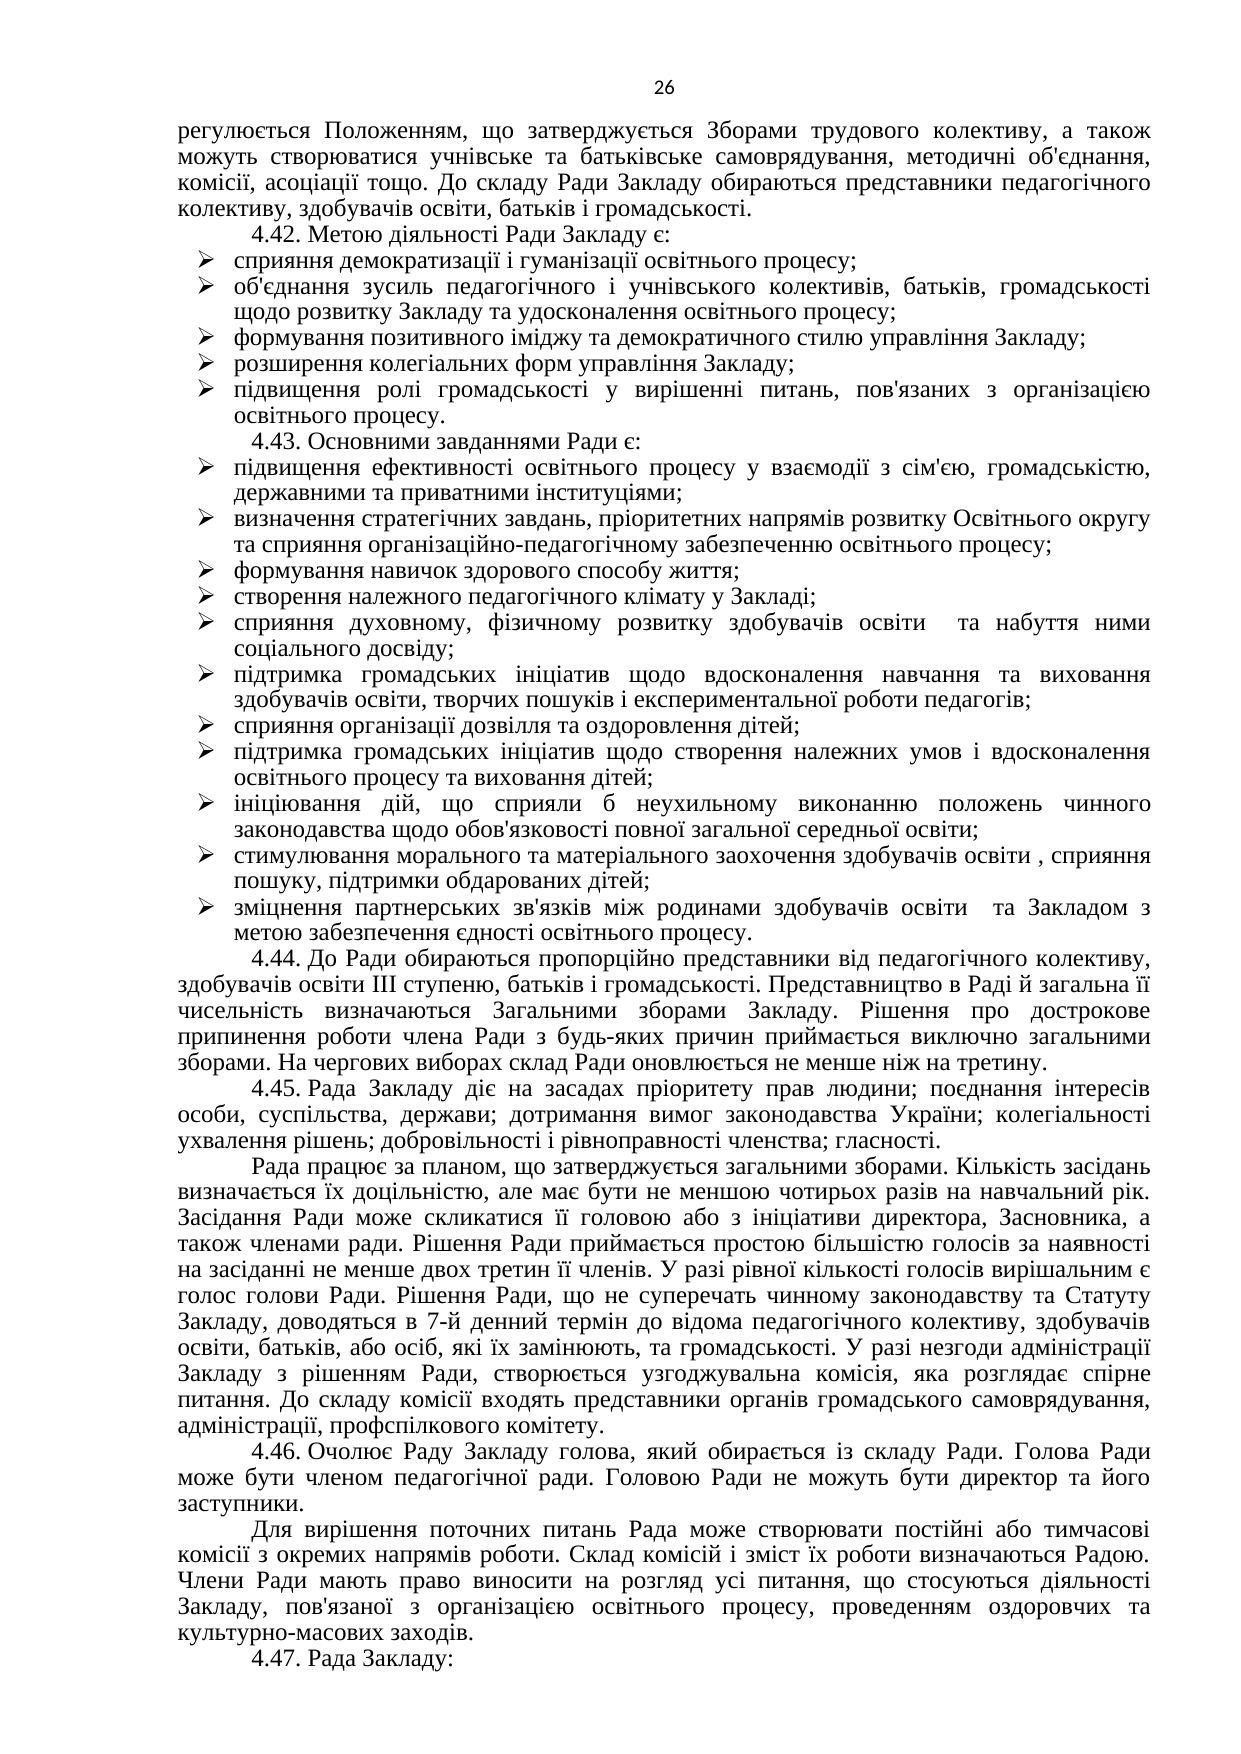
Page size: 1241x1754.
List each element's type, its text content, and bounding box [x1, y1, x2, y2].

list підтримка громадських ініціатив щодо вдосконалення навчання та виховання здобувачів освіти, творчих пошуків і експериментальної роботи педагогів; [196, 661, 1152, 713]
list ініціювання дій, що сприяли б неухильному виконанню положень чинного законодавства щодо обов'язковості повної загальної середньої освіти; [196, 791, 1152, 843]
list стимулювання морального та матеріального заохочення здобувачів освіти , сприяння пошуку, підтримки обдарованих дітей; [196, 843, 1152, 894]
list сприяння демократизації і гуманізації освітнього процесу; [196, 248, 1152, 273]
text 4.44. До Ради обираються пропорційно представники від педагогічного колективу, здобувачів освіти ІІІ ступеню, батьків і громадськості. Представництво в Раді й загальна її чисельність визначаються Загальними зборами Закладу. Рішення про дострокове припинення роботи члена Ради з будь-яких причин приймається виключно загальними зборами. На чергових виборах склад Ради оновлюється не менше ніж на третину. [177, 946, 1152, 1076]
list створення належного педагогічного клімату у Закладі; [196, 584, 1152, 610]
list об'єднання зусиль педагогічного і учнівського колективів, батьків, громадськості щодо розвитку Закладу та удосконалення освітнього процесу; [196, 273, 1152, 325]
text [177, 118, 1152, 222]
list формування навичок здорового способу життя; [196, 558, 1152, 584]
list сприяння духовному, фізичному розвитку здобувачів освіти та набуття ними соціального досвіду; [196, 610, 1152, 661]
text 4.43. Основними завданнями Ради є: [177, 429, 1152, 454]
text 4.46. Очолює Раду Закладу голова, який обирається із складу Ради. Голова Ради може бути членом педагогічної ради. Головою Ради не можуть бути директор та його заступники. [177, 1439, 1152, 1516]
text Для вирішення поточних питань Рада може створювати постійні або тимчасові комісії з окремих напрямів роботи. Склад комісій і зміст їх роботи визначаються Радою. Члени Ради мають право виносити на розгляд усі питання, що стосуються діяльності Закладу, пов'язаної з організацією освітнього процесу, проведенням оздоровчих та культурно-масових заходів. [177, 1516, 1152, 1646]
list сприяння організації дозвілля та оздоровлення дітей; [196, 713, 1152, 739]
list визначення стратегічних завдань, пріоритетних напрямів розвитку Освітнього округу та сприяння організаційно-педагогічному забезпеченню освітнього процесу; [196, 506, 1152, 558]
text Рада працює за планом, що затверджується загальними зборами. Кількість засідань визначається їх доцільністю, але має бути не меншою чотирьох разів на навчальний рік. Засідання Ради може скликатися її головою або з ініціативи директора, Засновника, а також членами ради. Рішення Ради приймається простою більшістю голосів за наявності на засіданні не менше двох третин її членів. У разі рівної кількості голосів вирішальним є голос голови Ради. Рішення Ради, що не суперечать чинному законодавству та Статуту Закладу, доводяться в 7-й денний термін до відома педагогічного колективу, здобувачів освіти, батьків, або осіб, які їх замінюють, та громадськості. У разі незгоди адміністрації Закладу з рішенням Ради, створюється узгоджувальна комісія, яка розглядає спірне питання. До складу комісії входять представники органів громадського самоврядування, адміністрації, профспілкового комітету. [177, 1153, 1152, 1439]
text 4.45. Рада Закладу діє на засадах пріоритету прав людини; поєднання інтересів особи, суспільства, держави; дотримання вимог законодавства України; колегіальності ухвалення рішень; добровільності і рівноправності членства; гласності. [177, 1076, 1152, 1153]
list підвищення ролі громадськості у вирішенні питань, пов'язаних з організацією освітнього процесу. [196, 377, 1152, 429]
list підтримка громадських ініціатив щодо створення належних умов і вдосконалення освітнього процесу та виховання дітей; [196, 739, 1152, 791]
text 4.42. Метою діяльності Ради Закладу є: [177, 222, 1152, 248]
list розширення колегіальних форм управління Закладу; [196, 351, 1152, 377]
text 4.47. Рада Закладу: [177, 1646, 1152, 1672]
list зміцнення партнерських зв'язків між родинами здобувачів освіти та Закладом з метою забезпечення єдності освітнього процесу. [196, 894, 1152, 946]
list підвищення ефективності освітнього процесу у взаємодії з сім'єю, громадськістю, державними та приватними інституціями; [196, 454, 1152, 506]
list формування позитивного іміджу та демократичного стилю управління Закладу; [196, 325, 1152, 351]
